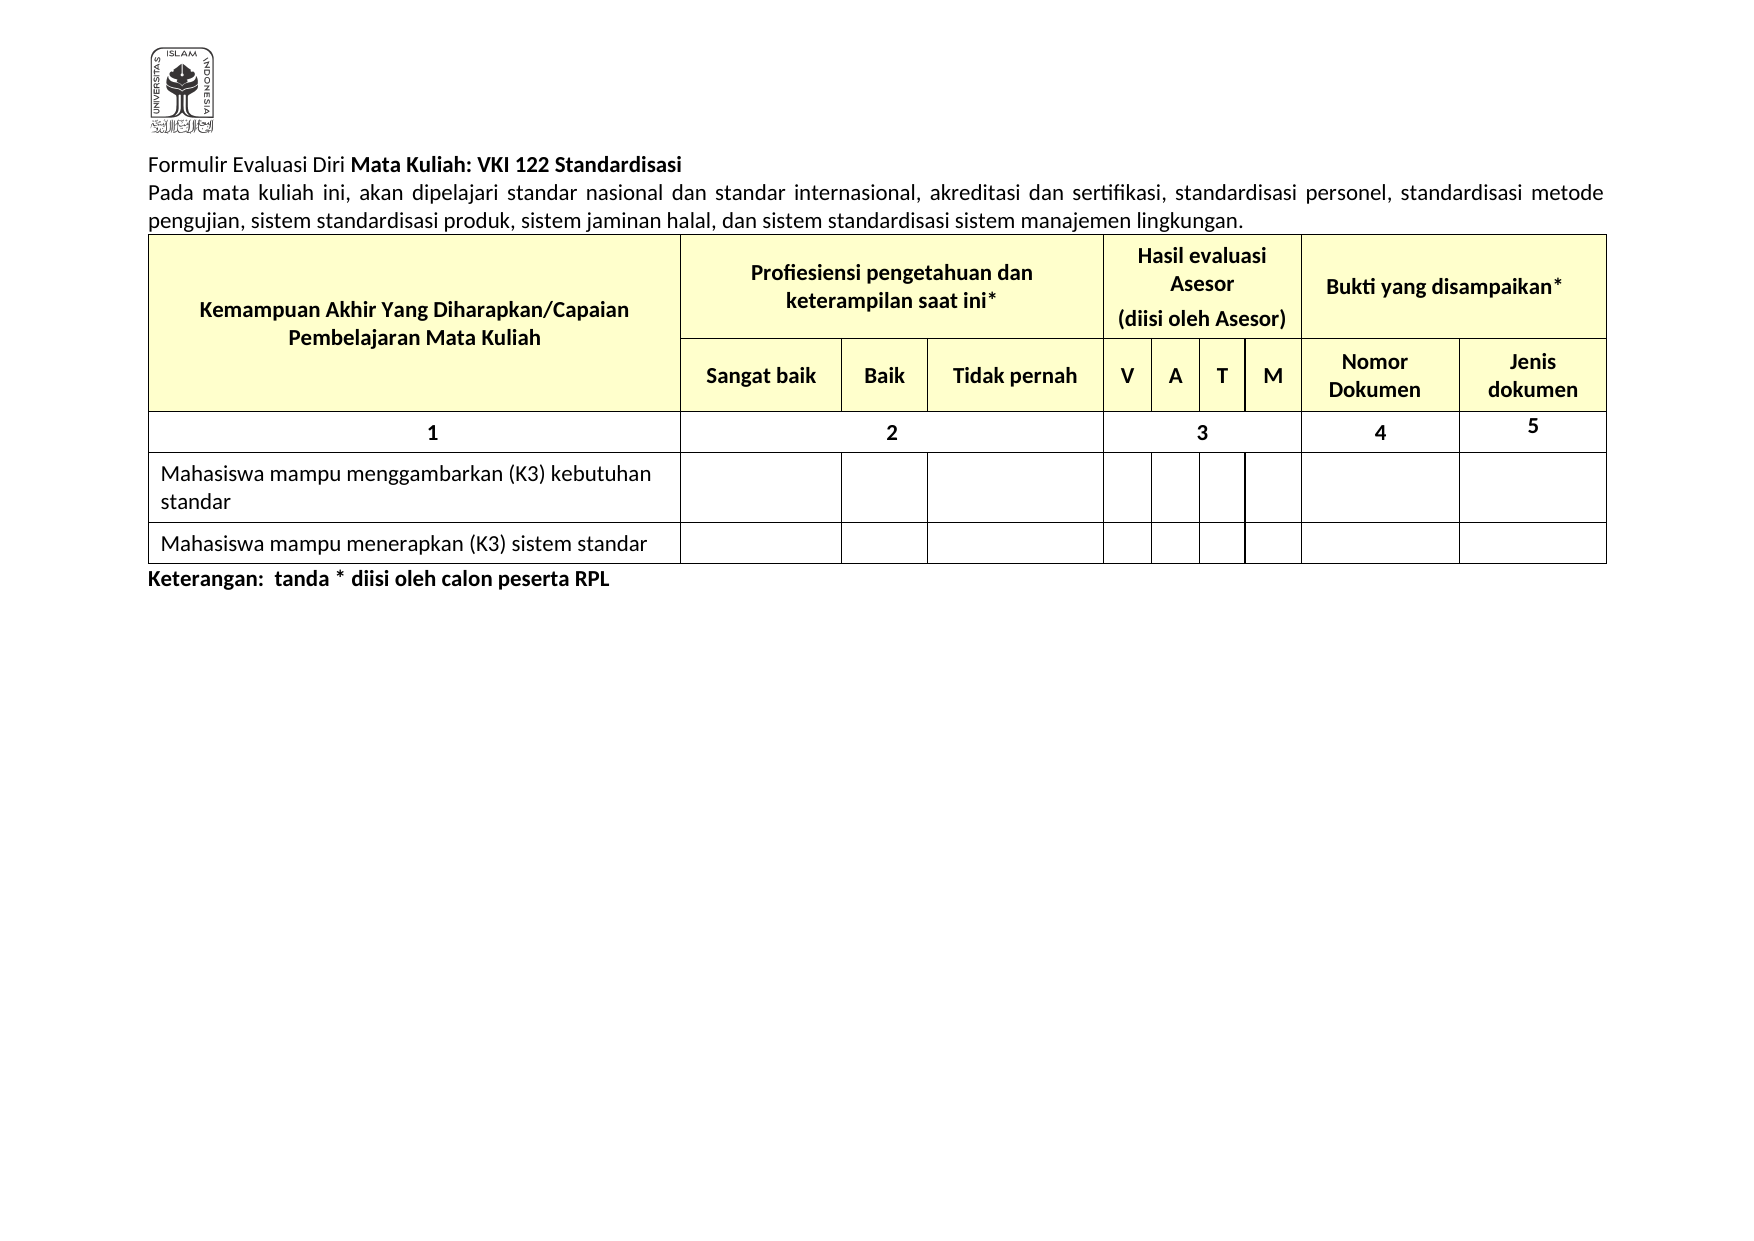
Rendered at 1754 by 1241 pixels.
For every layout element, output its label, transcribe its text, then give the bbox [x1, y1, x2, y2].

table_cell Jenis dokumen [1460, 339, 1606, 411]
table_cell A [1152, 339, 1199, 411]
table_cell [1460, 453, 1606, 522]
table_cell 1 [149, 412, 680, 452]
table_cell [1246, 453, 1301, 522]
table_cell Baik [842, 339, 927, 411]
table_cell Nomor Dokumen [1302, 339, 1459, 411]
table_cell [1104, 453, 1151, 522]
text Pada mata kuliah ini, akan dipelajari standar nasional dan standar internasional, akreditasi dan sertifikasi, standardisasi personel, standardisasi metode pengujian, sistem standardisasi produk, sistem jaminan halal, dan sistem standardisasi sistem manajemen lingkungan. [148, 178, 1607, 234]
text Formulir Evaluasi Diri Mata Kuliah: VKI 122 Standardisasi [148, 150, 1607, 178]
table_cell Mahasiswa mampu menggambarkan (K3) kebutuhan standar [149, 453, 680, 522]
table_cell [1104, 523, 1151, 563]
table_cell [681, 523, 841, 563]
table_cell [928, 453, 1103, 522]
table_cell 3 [1104, 412, 1301, 452]
text Keterangan: tanda * diisi oleh calon peserta RPL [148, 564, 1607, 592]
table_cell [1152, 523, 1199, 563]
table_cell Tidak pernah [928, 339, 1103, 411]
table_cell [1460, 523, 1606, 563]
table_cell Sangat baik [681, 339, 841, 411]
table_header Profiesiensi pengetahuan dan keterampilan saat ini* [681, 235, 1103, 338]
table_cell [1302, 523, 1459, 563]
table_cell Mahasiswa mampu menerapkan (K3) sistem standar [149, 523, 680, 563]
table_cell [1200, 453, 1244, 522]
table_cell [1302, 453, 1459, 522]
table_header Hasil evaluasi Asesor (diisi oleh Asesor) [1104, 235, 1301, 338]
table_header Bukti yang disampaikan* [1302, 235, 1606, 338]
table_cell [1152, 453, 1199, 522]
table_cell M [1246, 339, 1301, 411]
table_header Kemampuan Akhir Yang Diharapkan/Capaian Pembelajaran Mata Kuliah [149, 235, 680, 411]
table_cell 2 [681, 412, 1103, 452]
table_cell [681, 453, 841, 522]
table_cell [1246, 523, 1301, 563]
table_cell [842, 523, 927, 563]
picture [133, 32, 231, 149]
table_cell V [1104, 339, 1151, 411]
table_cell T [1200, 339, 1244, 411]
table_cell [928, 523, 1103, 563]
table_cell 5 [1460, 412, 1606, 452]
table_cell [1200, 523, 1244, 563]
table_cell 4 [1302, 412, 1459, 452]
table_cell [842, 453, 927, 522]
